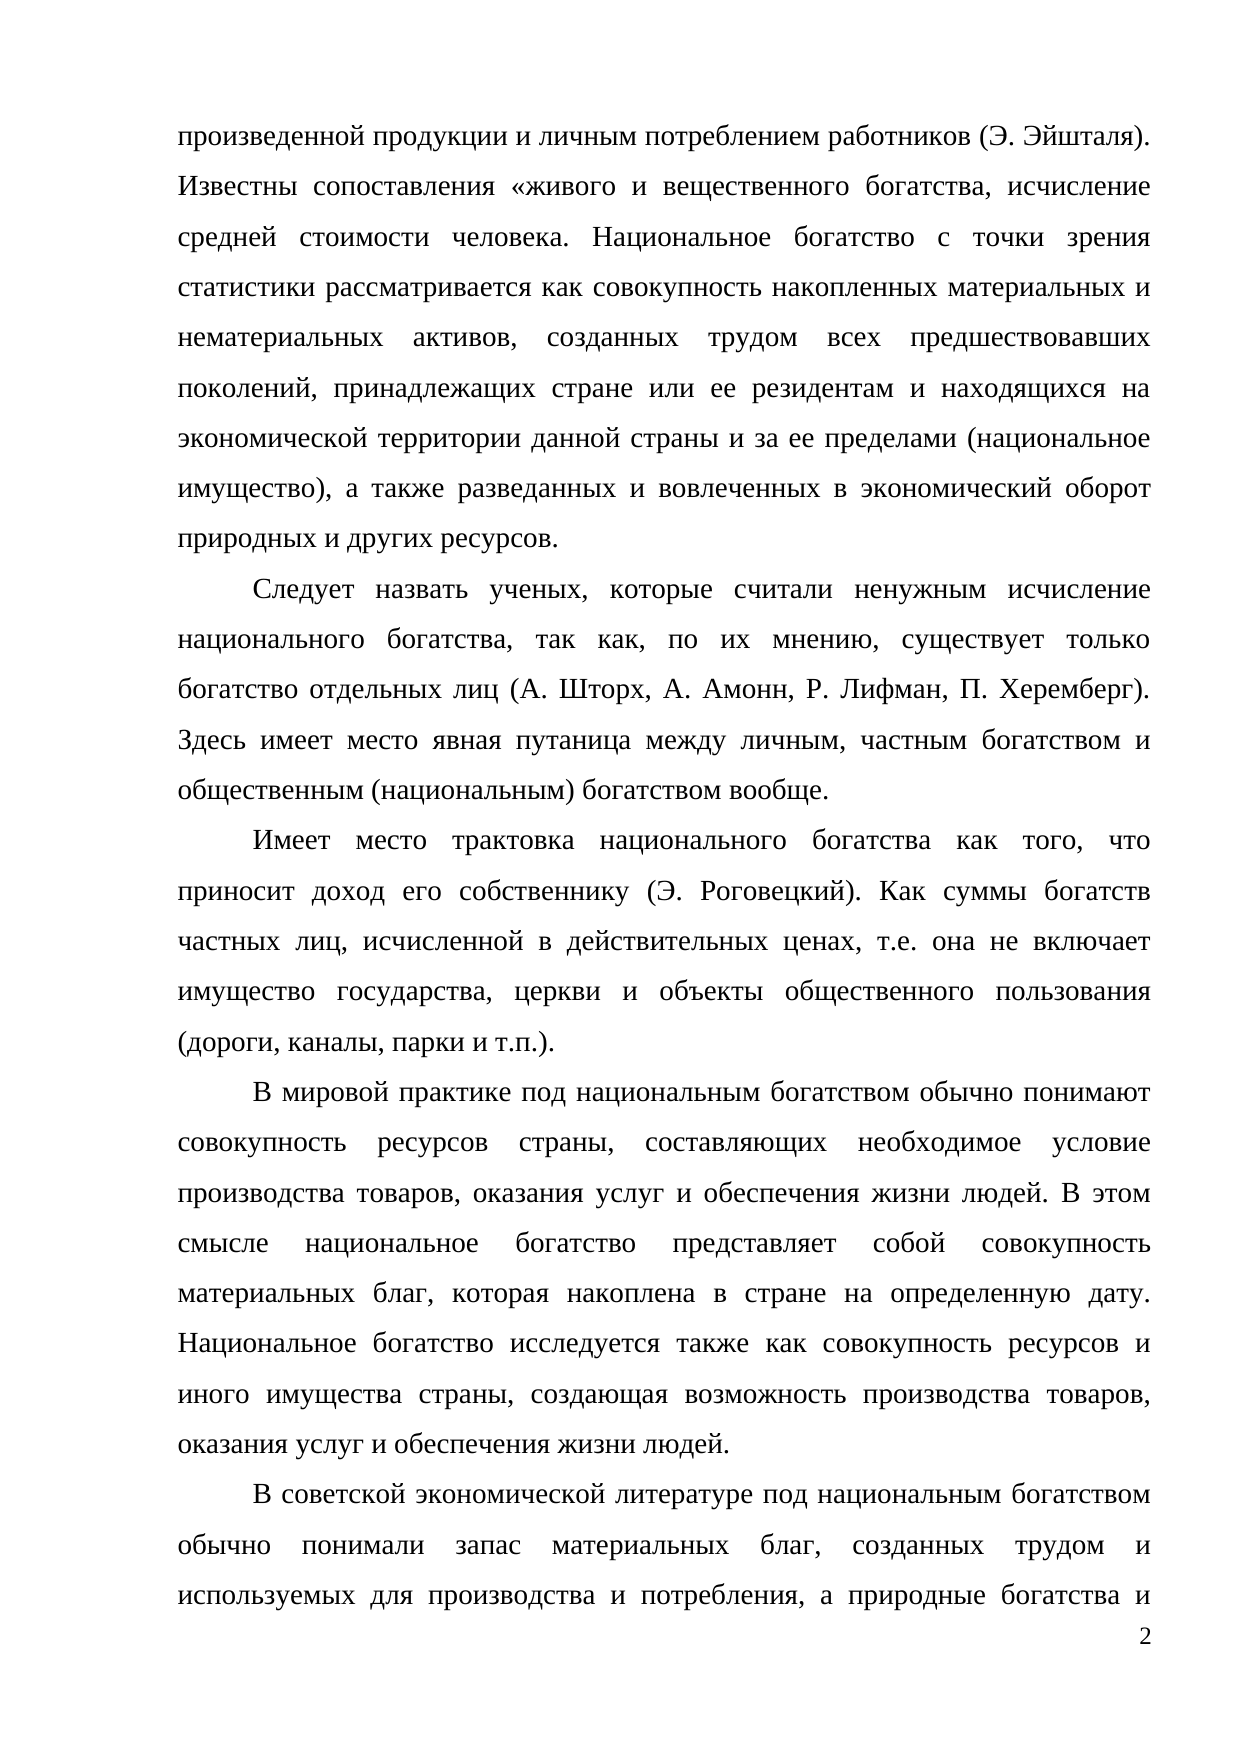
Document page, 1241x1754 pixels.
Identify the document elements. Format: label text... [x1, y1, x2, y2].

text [177, 118, 1152, 554]
text В мировой практике под национальным богатством обычно понимают совокупность ресурсов страны, составляющих необходимое условие производства товаров, оказания услуг и обеспечения жизни людей. В этом смысле национальное богатство представляет собой совокупность материальных благ, которая накоплена в стране на определенную дату. Национальное богатство исследуется также как совокупность ресурсов и иного имущества страны, создающая возможность производства товаров, оказания услуг и обеспечения жизни людей. [177, 1074, 1152, 1460]
text Имеет место трактовка национального богатства как того, что приносит доход его собственнику (Э. Роговецкий). Как суммы богатств частных лиц, исчисленной в действительных ценах, т.е. она не включает имущество государства, церкви и объекты общественного пользования (дороги, каналы, парки и т.п.). [177, 822, 1152, 1057]
text Следует назвать ученых, которые считали ненужным исчисление национального богатства, так как, по их мнению, существует только богатство отдельных лиц (А. Шторх, А. Амонн, Р. Лифман, П. Херемберг). Здесь имеет место явная путаница между личным, частным богатством и общественным (национальным) богатством вообще. [177, 571, 1152, 806]
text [177, 1477, 1152, 1611]
